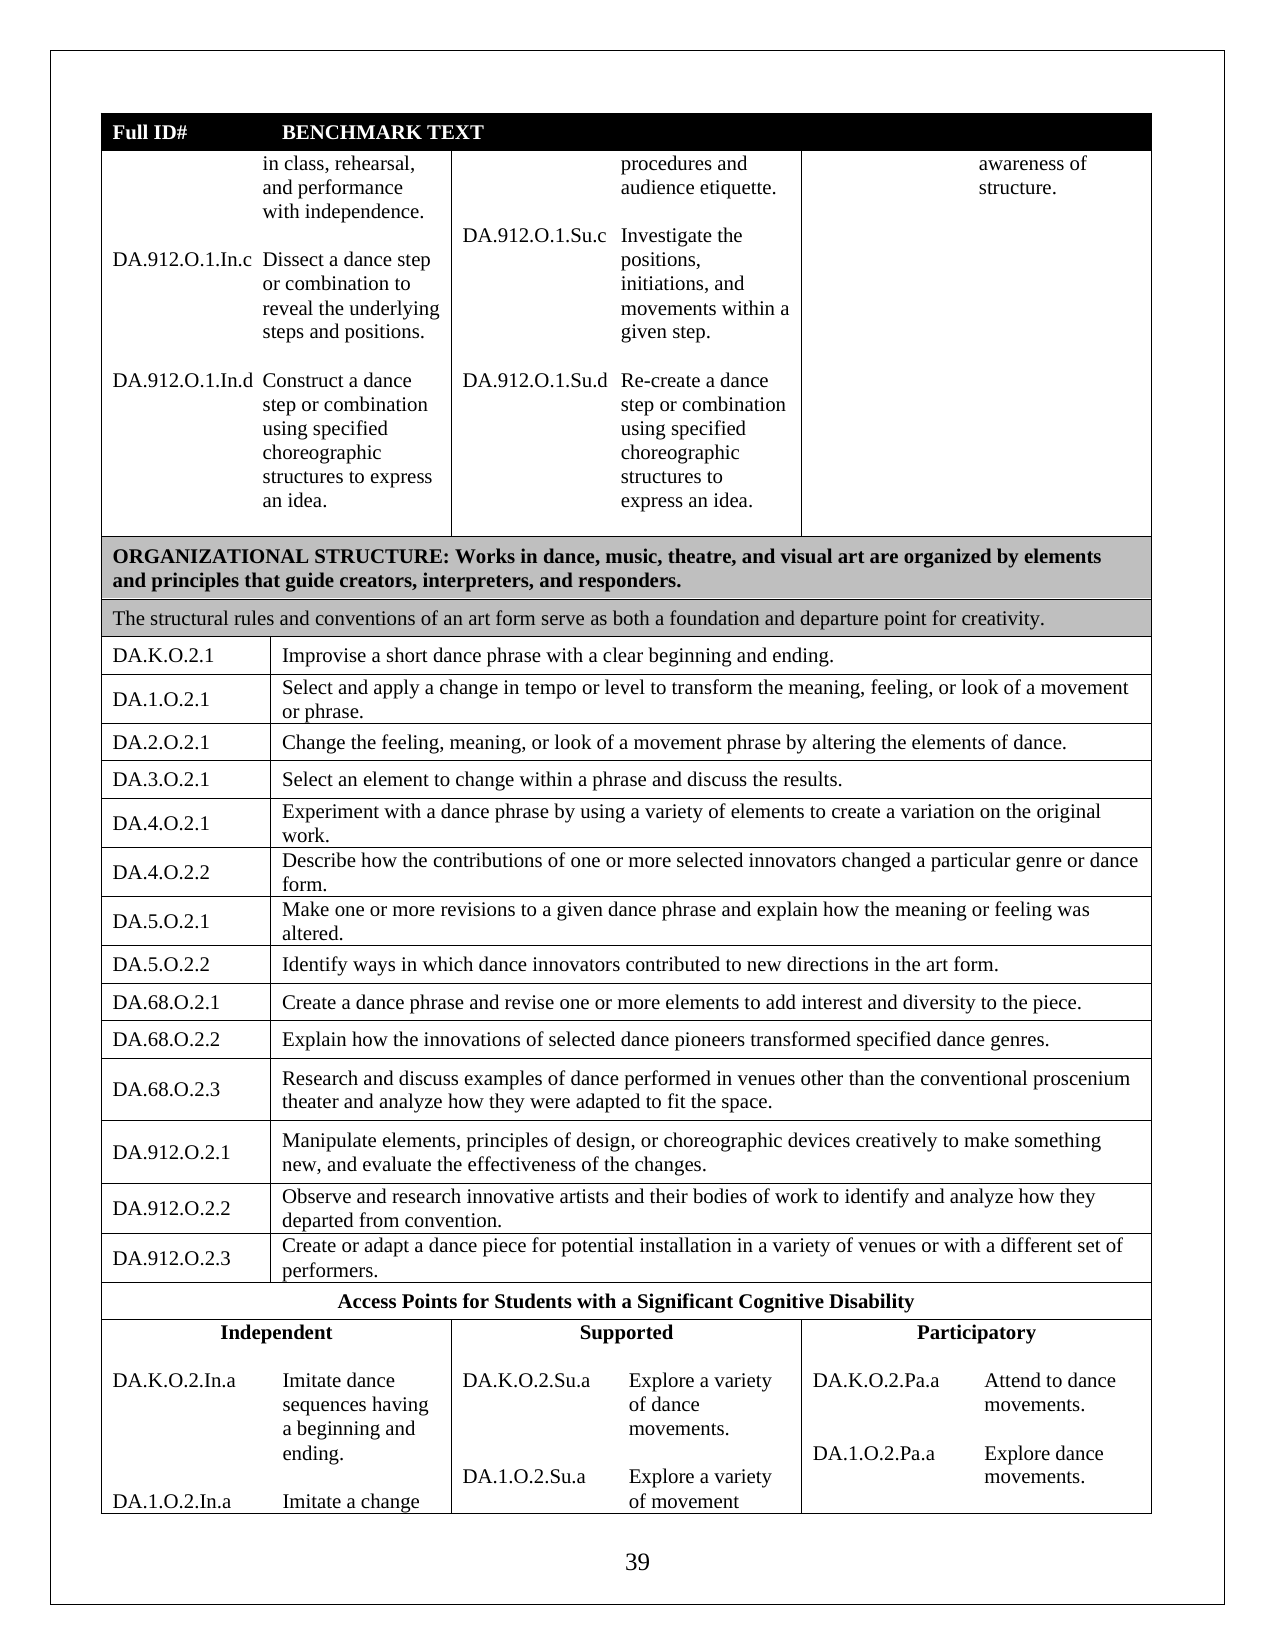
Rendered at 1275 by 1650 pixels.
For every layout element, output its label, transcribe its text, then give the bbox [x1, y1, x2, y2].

table_cell DA.68.O.2.1 [102, 984, 270, 1020]
table_cell Identify ways in which dance innovators contributed to new directions in the art form. [271, 946, 1151, 983]
table_cell DA.5.O.2.2 [102, 946, 270, 983]
table_cell The structural rules and conventions of an art form serve as both a foundation and departure point for creativity. [102, 600, 1151, 636]
table_header BENCHMARK TEXT [271, 114, 1151, 150]
table_cell Access Points for Students with a Significant Cognitive Disability [102, 1283, 1151, 1319]
table_cell DA.4.O.2.1 [102, 799, 270, 847]
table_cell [452, 151, 801, 536]
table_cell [802, 1320, 1151, 1513]
table_cell DA.5.O.2.1 [102, 897, 270, 945]
table_cell DA.912.O.2.1 [102, 1121, 270, 1183]
table_cell Make one or more revisions to a given dance phrase and explain how the meaning or feeling was altered. [271, 897, 1151, 945]
table_cell DA.2.O.2.1 [102, 724, 270, 760]
table_cell Observe and research innovative artists and their bodies of work to identify and analyze how they departed from convention. [271, 1184, 1151, 1232]
table_cell DA.3.O.2.1 [102, 761, 270, 798]
table_cell Create or adapt a dance piece for potential installation in a variety of venues or with a different set of performers. [271, 1234, 1151, 1282]
table_cell Select an element to change within a phrase and discuss the results. [271, 761, 1151, 798]
table_cell DA.68.O.2.2 [102, 1021, 270, 1058]
table_cell Manipulate elements, principles of design, or choreographic devices creatively to make something new, and evaluate the effectiveness of the changes. [271, 1121, 1151, 1183]
table_cell Describe how the contributions of one or more selected innovators changed a particular genre or dance form. [271, 848, 1151, 896]
table_cell DA.4.O.2.2 [102, 848, 270, 896]
table_cell Experiment with a dance phrase by using a variety of elements to create a variation on the original work. [271, 799, 1151, 847]
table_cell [452, 1320, 801, 1513]
table_cell DA.K.O.2.1 [102, 637, 270, 673]
table_cell DA.912.O.2.2 [102, 1184, 270, 1232]
table_cell Create a dance phrase and revise one or more elements to add interest and diversity to the piece. [271, 984, 1151, 1020]
table_cell Change the feeling, meaning, or look of a movement phrase by altering the elements of dance. [271, 724, 1151, 760]
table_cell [102, 1320, 451, 1513]
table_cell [102, 151, 451, 536]
table_cell Explain how the innovations of selected dance pioneers transformed specified dance genres. [271, 1021, 1151, 1058]
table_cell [802, 151, 1151, 536]
table_cell DA.68.O.2.3 [102, 1059, 270, 1120]
table_cell ORGANIZATIONAL STRUCTURE: Works in dance, music, theatre, and visual art are organized by elements and principles that guide creators, interpreters, and responders. [102, 537, 1151, 598]
table_cell Improvise a short dance phrase with a clear beginning and ending. [271, 637, 1151, 673]
table_header Full ID# [102, 114, 270, 150]
table_cell Select and apply a change in tempo or level to transform the meaning, feeling, or look of a movement or phrase. [271, 675, 1151, 723]
table_cell DA.912.O.2.3 [102, 1234, 270, 1282]
table_cell DA.1.O.2.1 [102, 675, 270, 723]
table_cell Research and discuss examples of dance performed in venues other than the conventional proscenium theater and analyze how they were adapted to fit the space. [271, 1059, 1151, 1120]
